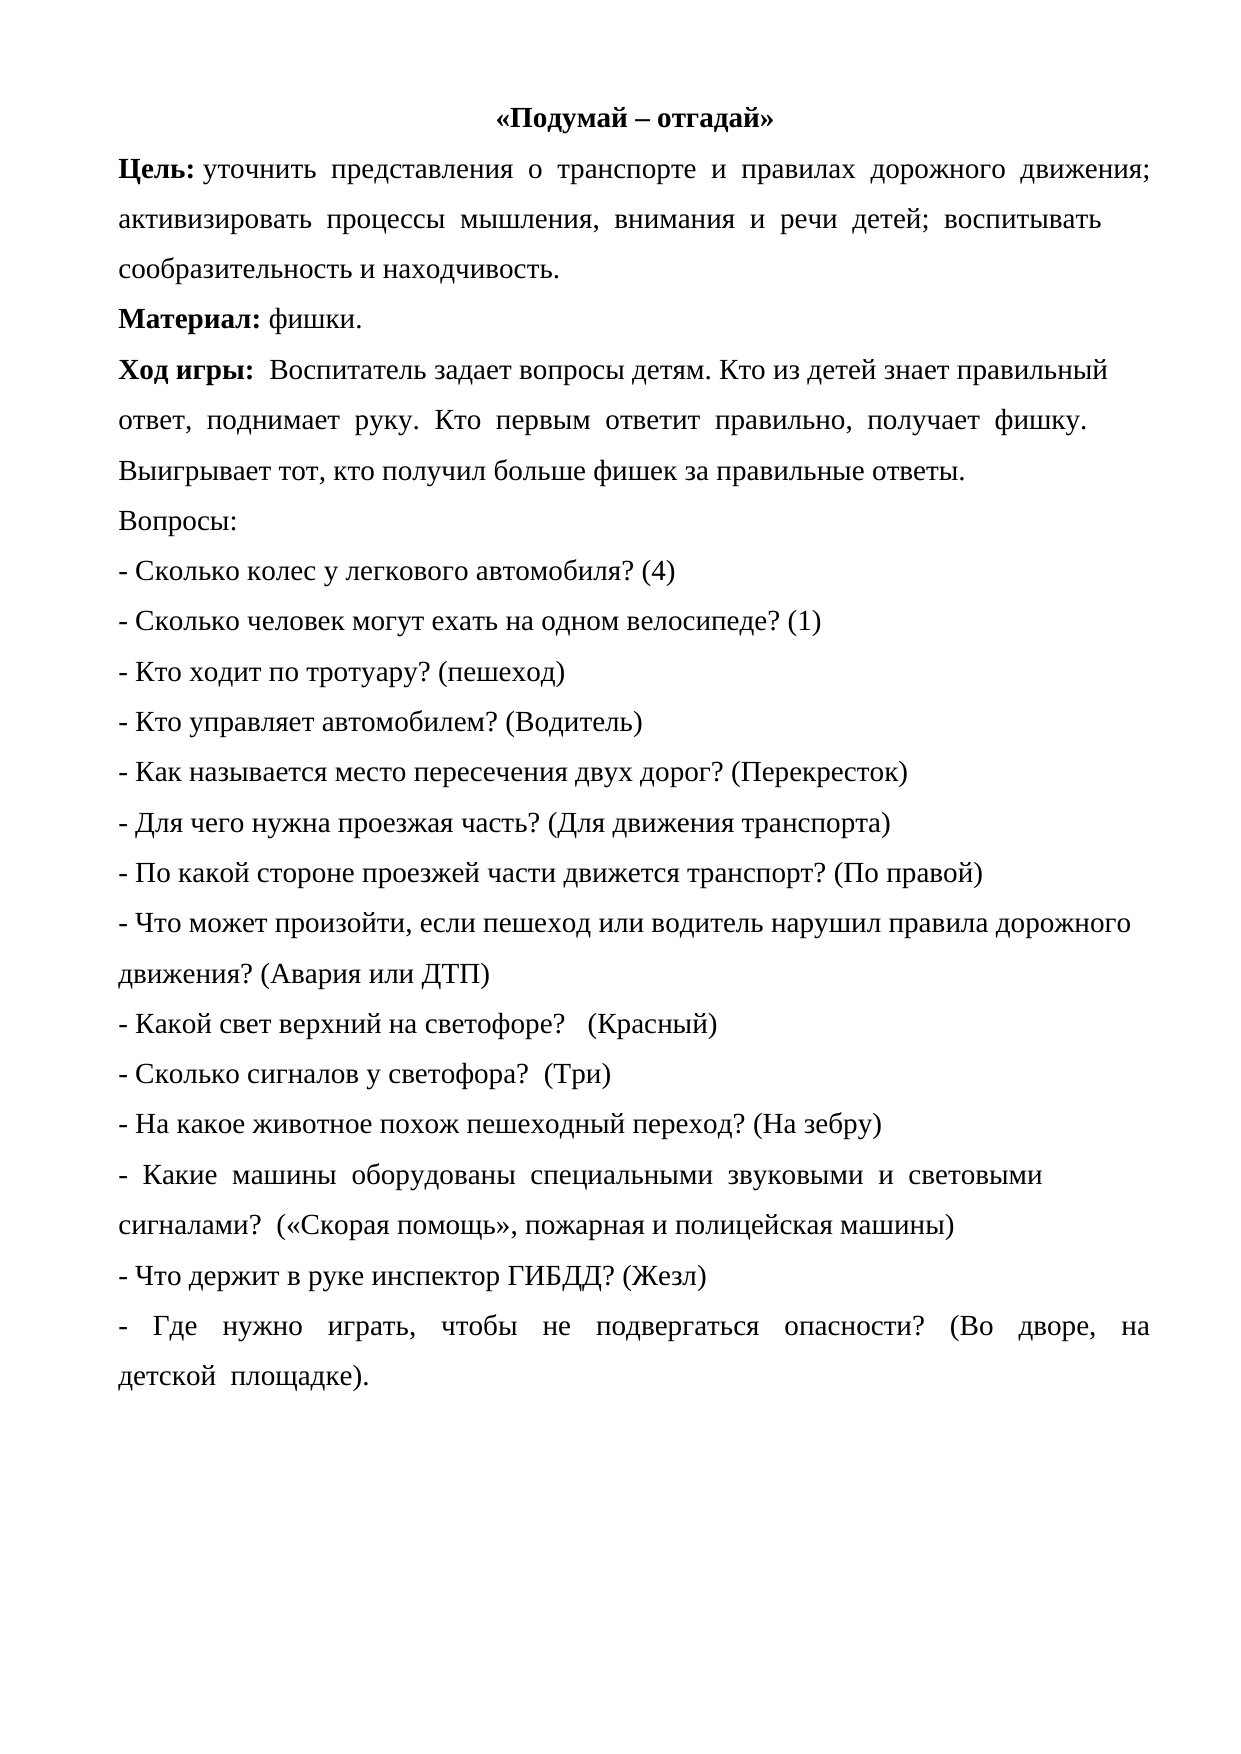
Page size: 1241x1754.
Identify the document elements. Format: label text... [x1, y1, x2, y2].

text - Сколько сигналов у светофора? (Три) [118, 1056, 1152, 1090]
text «Подумай – отгадай» [118, 100, 1152, 134]
text Материал: фишки. [118, 302, 1152, 335]
text Ход игры: Воспитатель задает вопросы детям. Кто из детей знает правильный [118, 352, 1152, 386]
text - Что может произойти, если пешеход или водитель нарушил правила дорожного [118, 905, 1152, 939]
text - Сколько человек могут ехать на одном велосипеде? (1) [118, 603, 1152, 637]
text - На какое животное похож пешеходный переход? (На зебру) [118, 1107, 1152, 1140]
text - Сколько колес у легкового автомобиля? (4) [118, 553, 1152, 587]
text - Для чего нужна проезжая часть? (Для движения транспорта) [118, 805, 1152, 838]
text ответ, поднимает руку. Кто первым ответит правильно, получает фишку. [118, 402, 1152, 436]
text - Какой свет верхний на светофоре? (Красный) [118, 1006, 1152, 1039]
text сообразительность и находчивость. [118, 251, 1152, 285]
text - Где нужно играть, чтобы не подвергаться опасности? (Во дворе, на детской площадке). [118, 1308, 1152, 1392]
text сигналами? («Скорая помощь», пожарная и полицейская машины) [118, 1207, 1152, 1241]
text - Кто ходит по тротуару? (пешеход) [118, 654, 1152, 687]
text - По какой стороне проезжей части движется транспорт? (По правой) [118, 855, 1152, 889]
text движения? (Авария или ДТП) [118, 956, 1152, 989]
text - Какие машины оборудованы специальными звуковыми и световыми [118, 1157, 1152, 1191]
text Выигрывает тот, кто получил больше фишек за правильные ответы. [118, 453, 1152, 486]
text Вопросы: [118, 503, 1152, 536]
text Цель: уточнить представления о транспорте и правилах дорожного движения; [118, 151, 1152, 184]
text - Как называется место пересечения двух дорог? (Перекресток) [118, 754, 1152, 788]
text активизировать процессы мышления, внимания и речи детей; воспитывать [118, 201, 1152, 234]
text - Кто управляет автомобилем? (Водитель) [118, 704, 1152, 738]
text - Что держит в руке инспектор ГИБДД? (Жезл) [118, 1258, 1152, 1291]
